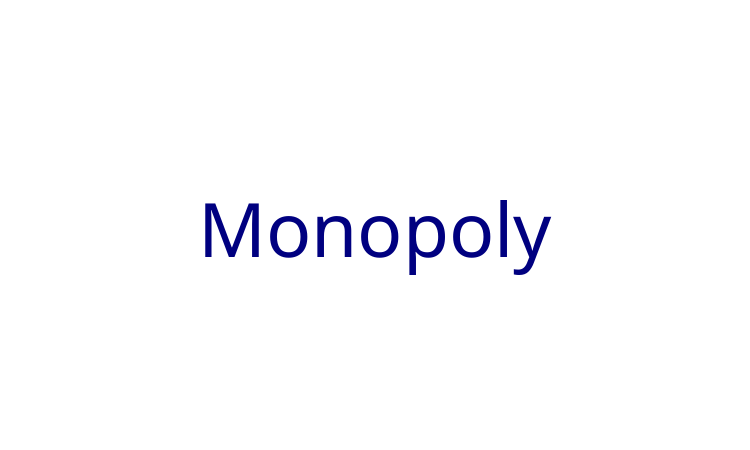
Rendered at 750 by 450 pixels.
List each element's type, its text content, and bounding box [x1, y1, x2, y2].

text Monopoly [75, 177, 675, 279]
